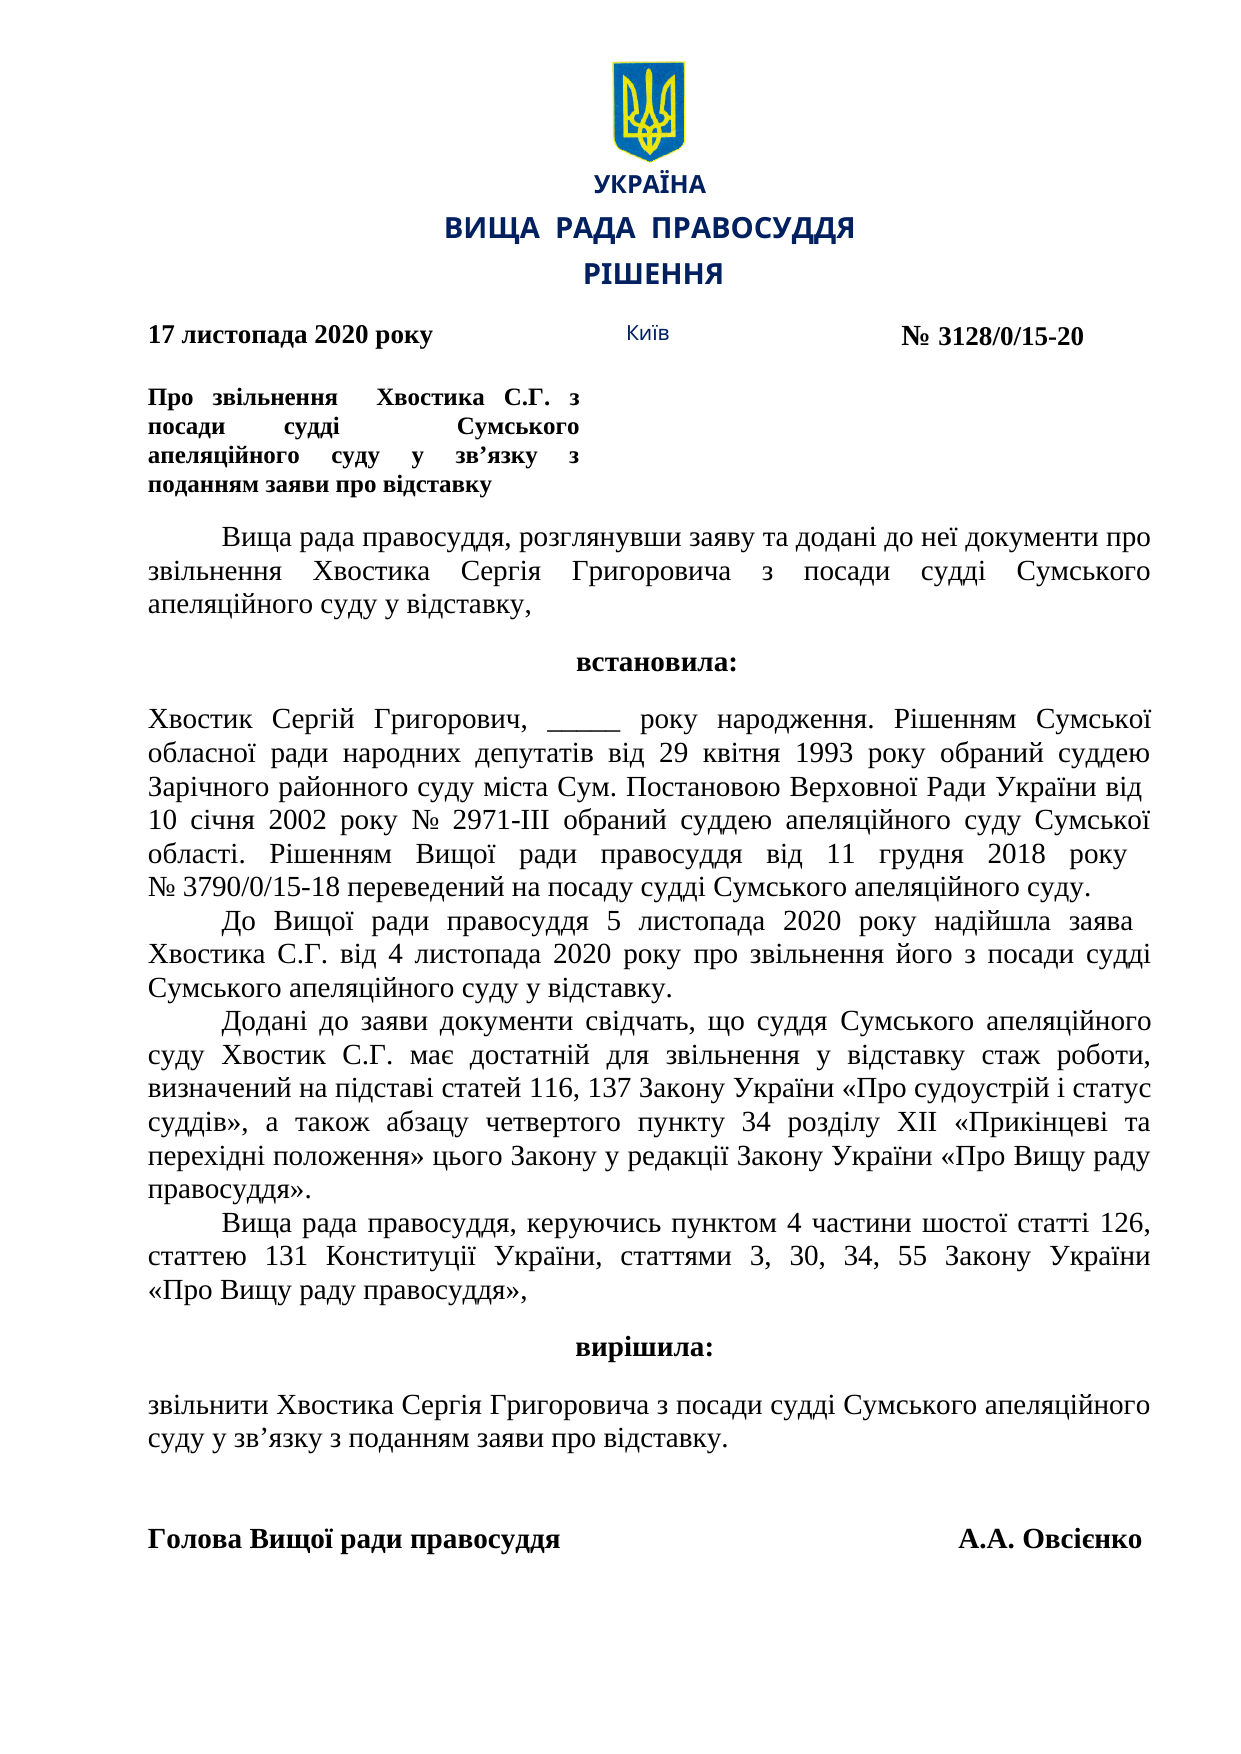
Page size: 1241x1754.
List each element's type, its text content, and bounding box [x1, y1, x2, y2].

text вирішила: [148, 1329, 1141, 1363]
text До Вищої ради правосуддя 5 листопада 2020 року надійшла заява Хвостика С.Г. від 4 листопада 2020 року про звільнення його з посади судді Сумського апеляційного суду у відставку. [148, 903, 1152, 1003]
text Вища рада правосуддя, керуючись пунктом 4 частини шостої статті 126, статтею 131 Конституції України, статтями 3, 30, 34, 55 Закону України «Про Вищу раду правосуддя», [148, 1205, 1152, 1305]
table_header 17 листопада 2020 року [136, 318, 459, 352]
text Додані до заяви документи свідчать, що суддя Сумського апеляційного суду Хвостик С.Г. має достатній для звільнення у відставку стаж роботи, визначений на підставі статей 116, 137 Закону України «Про судоустрій і статус суддів», а також абзацу четвертого пункту 34 розділу ХІІ «Прикінцеві та перехідні положення» цього Закону у редакції Закону України «Про Вищу раду правосуддя». [148, 1003, 1152, 1205]
table_header № 3128/0/15-20 [804, 318, 1181, 352]
table_header Київ [459, 318, 804, 352]
text Вища рада правосуддя, розглянувши заяву та додані до неї документи про звільнення Хвостика Сергія Григоровича з посади судді Сумського апеляційного суду у відставку, [148, 519, 1152, 620]
text УКРАЇНА [148, 167, 1152, 201]
picture [606, 57, 693, 170]
text встановила: [148, 644, 1141, 677]
text Хвостик Сергій Григорович, _____ року народження. Рішенням Сумської обласної ради народних депутатів від 29 квітня 1993 року обраний суддею Зарічного районного суду міста Сум. Постановою Верховної Ради України від 10 січня 2002 року № 2971-ІІI обраний суддею апеляційного суду Сумської області. Рішенням Вищої ради правосуддя від 11 грудня 2018 року № 3790/0/15-18 переведений на посаду судді Сумського апеляційного суду. [148, 702, 1152, 903]
text Голова Вищої ради правосуддя А.А. Овсієнко [148, 1521, 1152, 1555]
text РІШЕННЯ [148, 253, 1152, 293]
table_header Про звільнення Хвостика С.Г. з посади судді Сумського апеляційного суду у зв’язку з поданням заяви про відставку [136, 383, 591, 497]
text звільнити Хвостика Сергія Григоровича з посади судді Сумського апеляційного суду у зв’язку з поданням заяви про відставку. [148, 1387, 1152, 1454]
text ВИЩА РАДА ПРАВОСУДДЯ [148, 207, 1152, 247]
